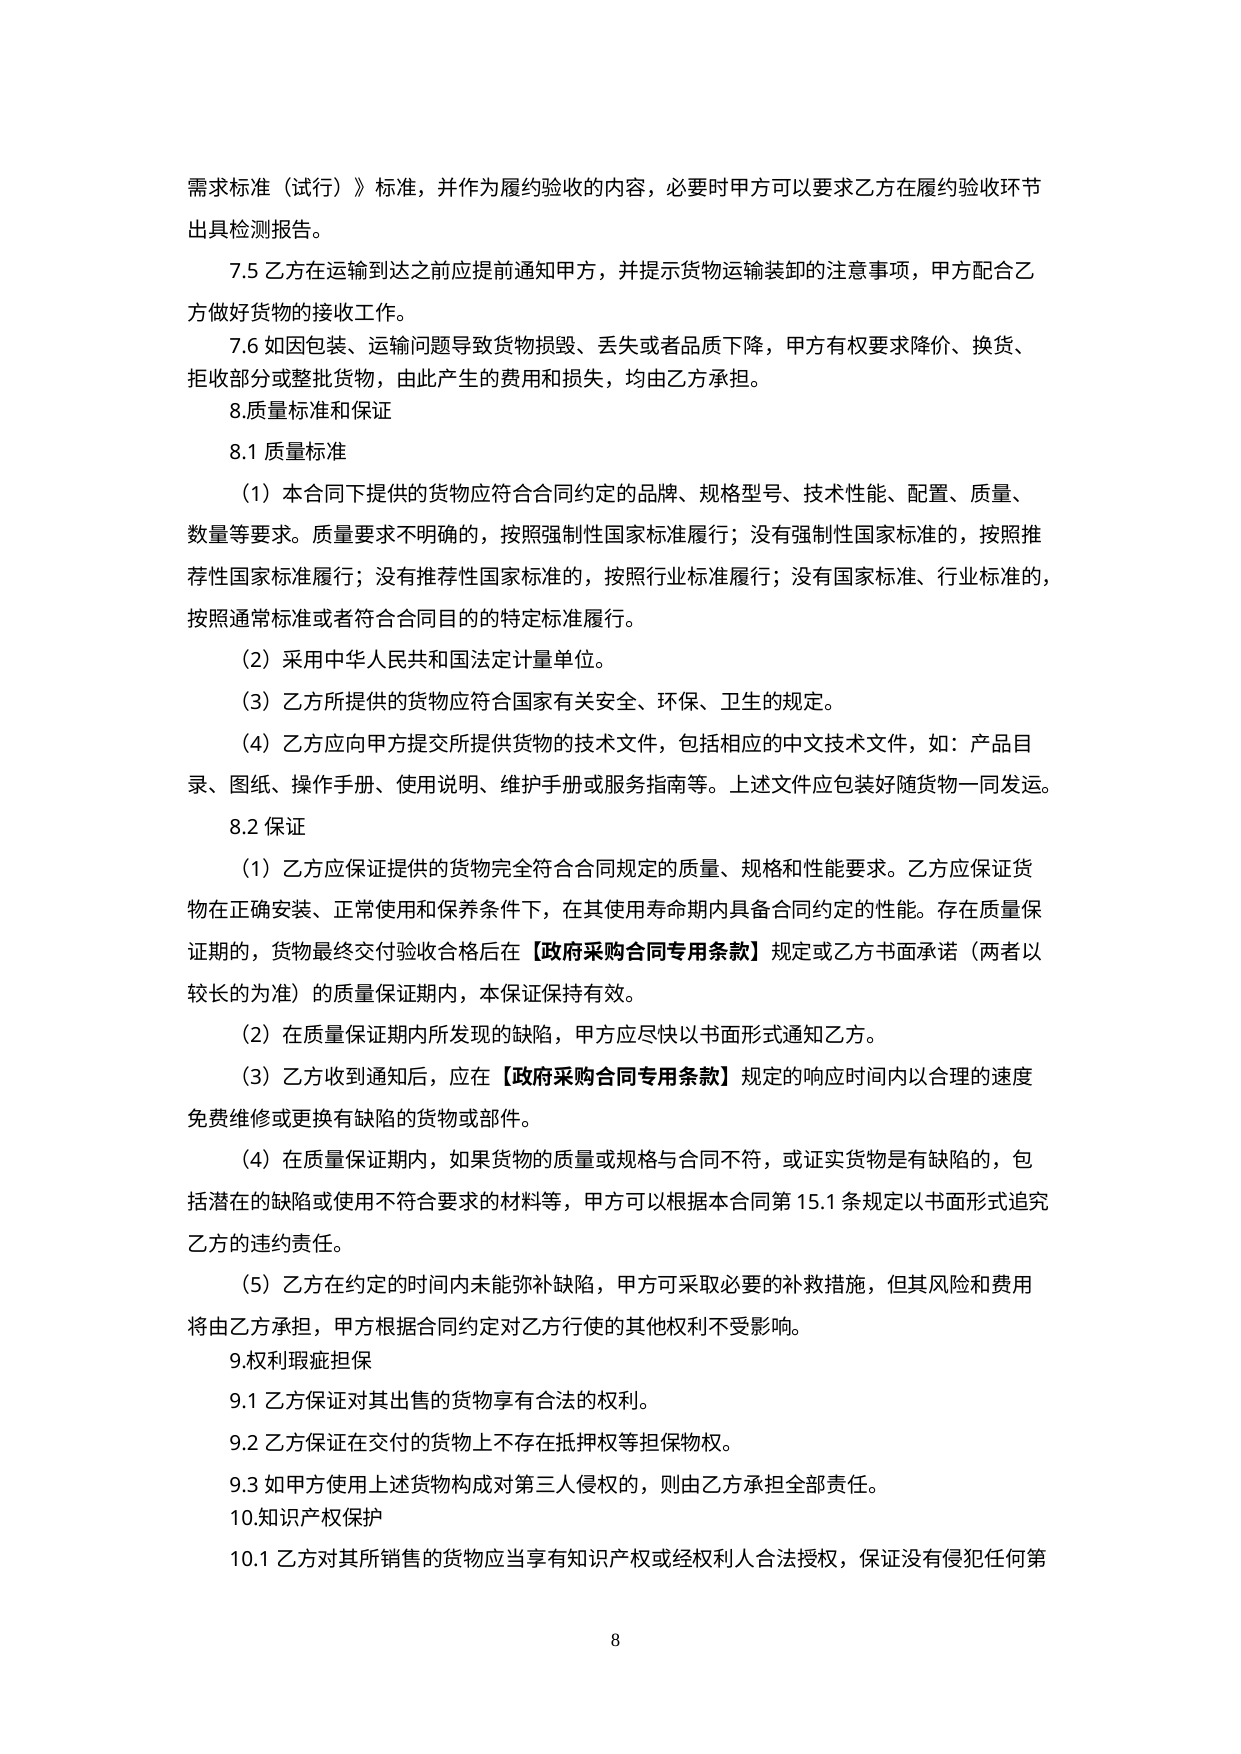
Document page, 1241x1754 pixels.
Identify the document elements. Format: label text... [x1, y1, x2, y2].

text 8.2 保证 [187, 801, 1053, 843]
text （5）乙方在约定的时间内未能弥补缺陷，甲方可采取必要的补救措施，但其风险和费用将由乙方承担，甲方根据合同约定对乙方行使的其他权利不受影响。 [187, 1259, 1053, 1343]
text （3）乙方收到通知后，应在【政府采购合同专用条款】规定的响应时间内以合理的速度免费维修或更换有缺陷的货物或部件。 [187, 1051, 1053, 1134]
text 7.5 乙方在运输到达之前应提前通知甲方，并提示货物运输装卸的注意事项，甲方配合乙方做好货物的接收工作。 [187, 245, 1053, 329]
text （2）采用中华人民共和国法定计量单位。 [187, 634, 1053, 676]
text 9.3 如甲方使用上述货物构成对第三人侵权的，则由乙方承担全部责任。 [187, 1459, 1053, 1500]
text （1）本合同下提供的货物应符合合同约定的品牌、规格型号、技术性能、配置、质量、数量等要求。质量要求不明确的，按照强制性国家标准履行；没有强制性国家标准的，按照推荐性国家标准履行；没有推荐性国家标准的，按照行业标准履行；没有国家标准、行业标准的，按照通常标准或者符合合同目的的特定标准履行。 [187, 468, 1053, 634]
text （1）乙方应保证提供的货物完全符合合同规定的质量、规格和性能要求。乙方应保证货物在正确安装、正常使用和保养条件下，在其使用寿命期内具备合同约定的性能。存在质量保证期的，货物最终交付验收合格后在【政府采购合同专用条款】规定或乙方书面承诺（两者以较长的为准）的质量保证期内，本保证保持有效。 [187, 843, 1053, 1009]
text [187, 162, 1053, 245]
text （4）在质量保证期内，如果货物的质量或规格与合同不符，或证实货物是有缺陷的，包括潜在的缺陷或使用不符合要求的材料等，甲方可以根据本合同第15.1条规定以书面形式追究乙方的违约责任。 [187, 1134, 1053, 1259]
text 9.2 乙方保证在交付的货物上不存在抵押权等担保物权。 [187, 1417, 1053, 1459]
text 10.知识产权保护 [187, 1500, 1053, 1533]
text 7.6 如因包装、运输问题导致货物损毁、丢失或者品质下降，甲方有权要求降价、换货、拒收部分或整批货物，由此产生的费用和损失，均由乙方承担。 [187, 329, 1053, 394]
text 8.质量标准和保证 [187, 394, 1053, 426]
text （3）乙方所提供的货物应符合国家有关安全、环保、卫生的规定。 [187, 676, 1053, 718]
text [187, 1533, 1053, 1574]
text （4）乙方应向甲方提交所提供货物的技术文件，包括相应的中文技术文件，如：产品目录、图纸、操作手册、使用说明、维护手册或服务指南等。上述文件应包装好随货物一同发运。 [187, 718, 1053, 801]
text 8.1 质量标准 [187, 426, 1053, 468]
text （2）在质量保证期内所发现的缺陷，甲方应尽快以书面形式通知乙方。 [187, 1009, 1053, 1051]
text 9.1 乙方保证对其出售的货物享有合法的权利。 [187, 1375, 1053, 1417]
text 9.权利瑕疵担保 [187, 1343, 1053, 1375]
